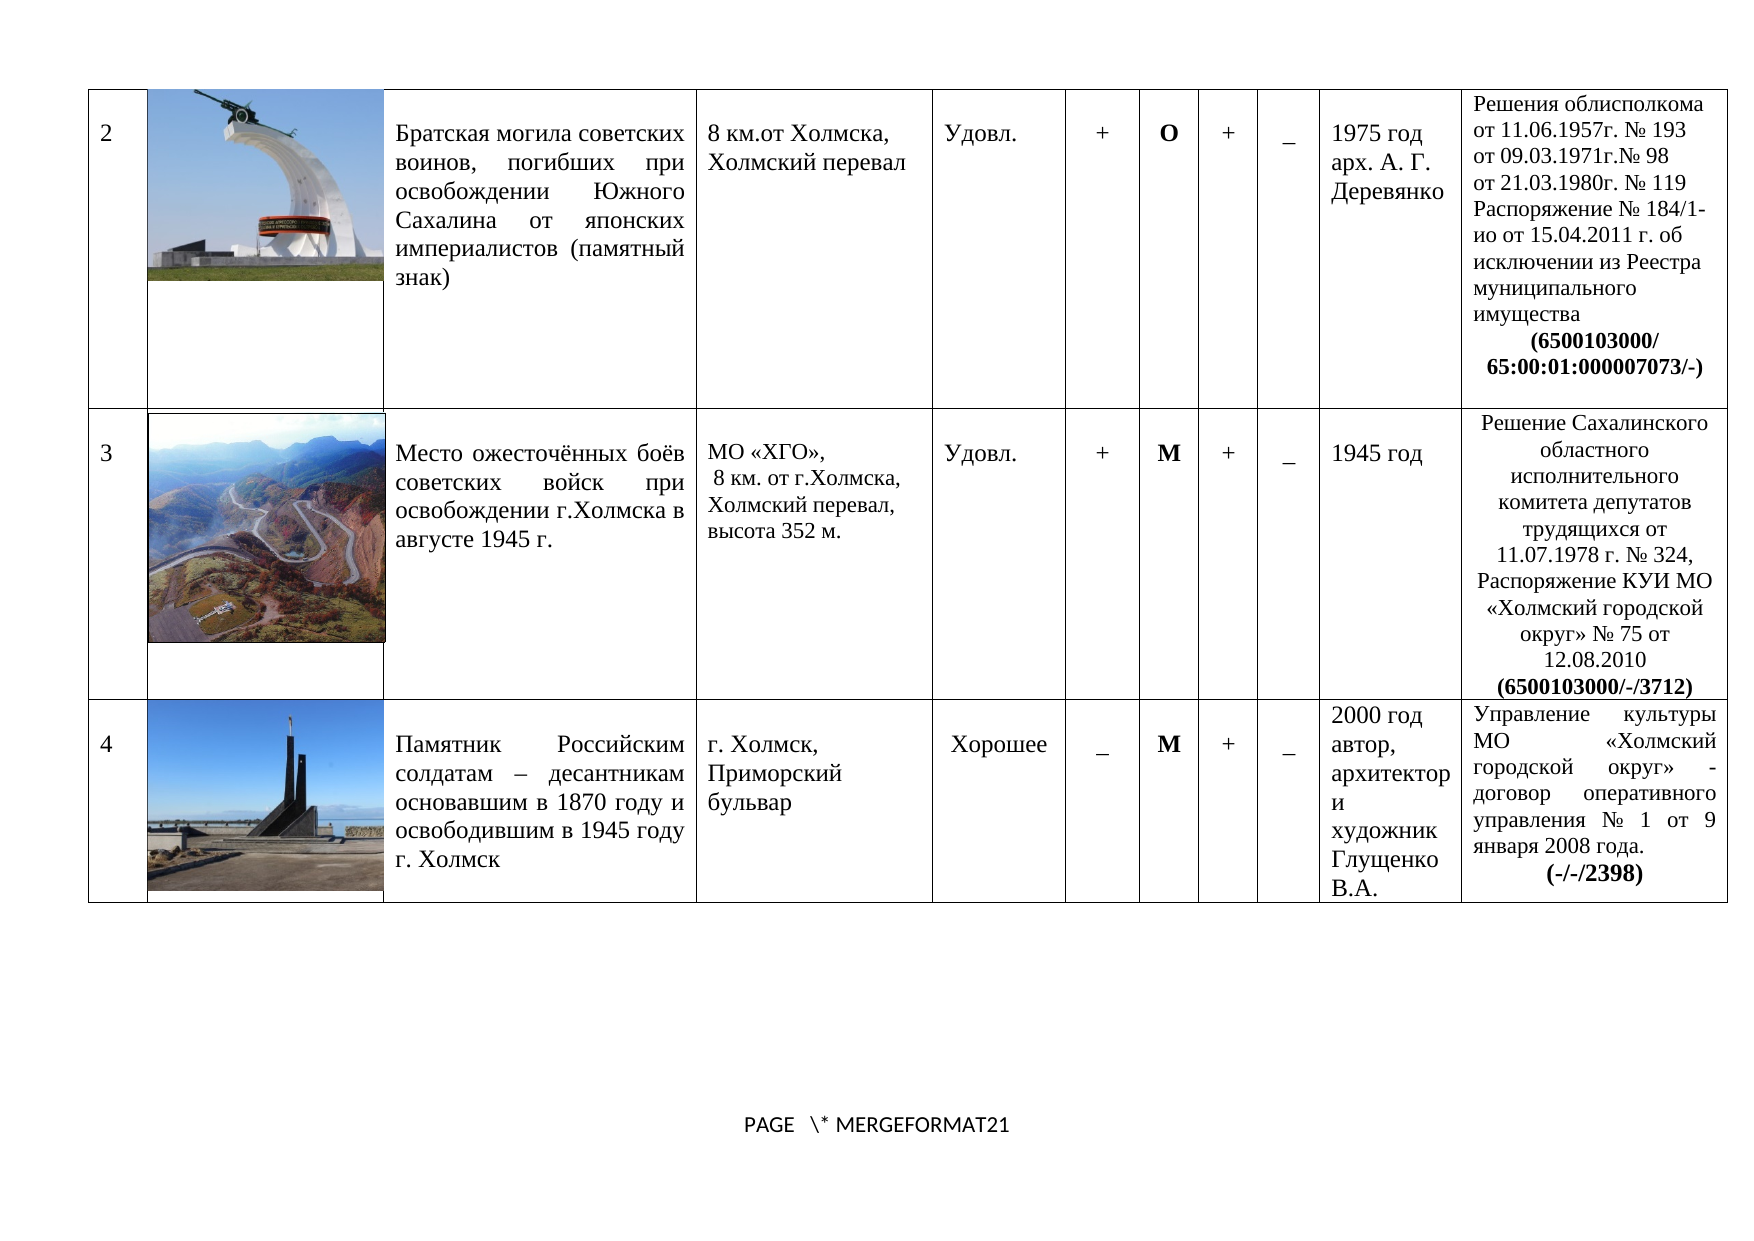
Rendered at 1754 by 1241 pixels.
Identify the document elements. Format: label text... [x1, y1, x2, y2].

table_cell + [1066, 90, 1139, 408]
table_cell [148, 281, 383, 408]
table_cell 1945 год [1320, 409, 1461, 699]
table_cell _ [1258, 700, 1319, 902]
table_cell _ [1258, 90, 1319, 408]
table_cell г. Холмск, Приморский бульвар [697, 700, 932, 902]
table_cell Братская могила советских воинов, погибших при освобождении Южного Сахалина от японских империалистов (памятный знак) [384, 90, 696, 408]
table_cell _ [1258, 409, 1319, 699]
table_cell МО «ХГО», 8 км. от г.Холмска, Холмский перевал, высота 352 м. [697, 409, 932, 699]
table_cell 4 [89, 700, 147, 902]
table_cell Хорошее [933, 700, 1065, 902]
picture [147, 700, 384, 891]
picture [149, 414, 385, 642]
table_cell + [1199, 409, 1257, 699]
table_cell [148, 643, 383, 699]
table_cell 8 км.от Холмска, Холмский перевал [697, 90, 932, 408]
table_cell Управление культуры МО «Холмский городской округ» - договор оперативного управления № 1 от 9 января 2008 года. (-/-/2398) [1462, 700, 1727, 902]
table_cell 2000 год автор, архитектор и художник Глущенко В.А. [1320, 700, 1461, 902]
table_cell Удовл. [933, 90, 1065, 408]
table_cell Памятник Российским солдатам – десантникам основавшим в 1870 году и освободившим в 1945 году г. Холмск [384, 700, 696, 902]
table_cell О [1140, 90, 1198, 408]
table_cell Решения облисполкома от 11.06.1957г. № 193 от 09.03.1971г.№ 98 от 21.03.1980г. № 119 Распоряжение № 184/1-ио от 15.04.2011 г. об исключении из Реестра муниципального имущества (6500103000/ 65:00:01:000007073/-) [1462, 90, 1727, 408]
table_cell Место ожесточённых боёв советских войск при освобождении г.Холмска в августе 1945 г. [384, 409, 696, 699]
table_cell [148, 891, 383, 902]
table_cell 2 [89, 90, 147, 408]
table_cell М [1140, 409, 1198, 699]
picture [147, 89, 384, 281]
table_cell М [1140, 700, 1198, 902]
table_cell 1975 год арх. А. Г. Деревянко [1320, 90, 1461, 408]
table_cell + [1199, 90, 1257, 408]
table_cell Решение Сахалинского областного исполнительного комитета депутатов трудящихся от 11.07.1978 г. № 324, Распоряжение КУИ МО «Холмский городской округ» № 75 от 12.08.2010 (6500103000/-/3712) [1462, 409, 1727, 699]
table_cell + [1066, 409, 1139, 699]
table_cell 3 [89, 409, 147, 699]
table_cell + [1199, 700, 1257, 902]
table_cell _ [1066, 700, 1139, 902]
table_cell Удовл. [933, 409, 1065, 699]
